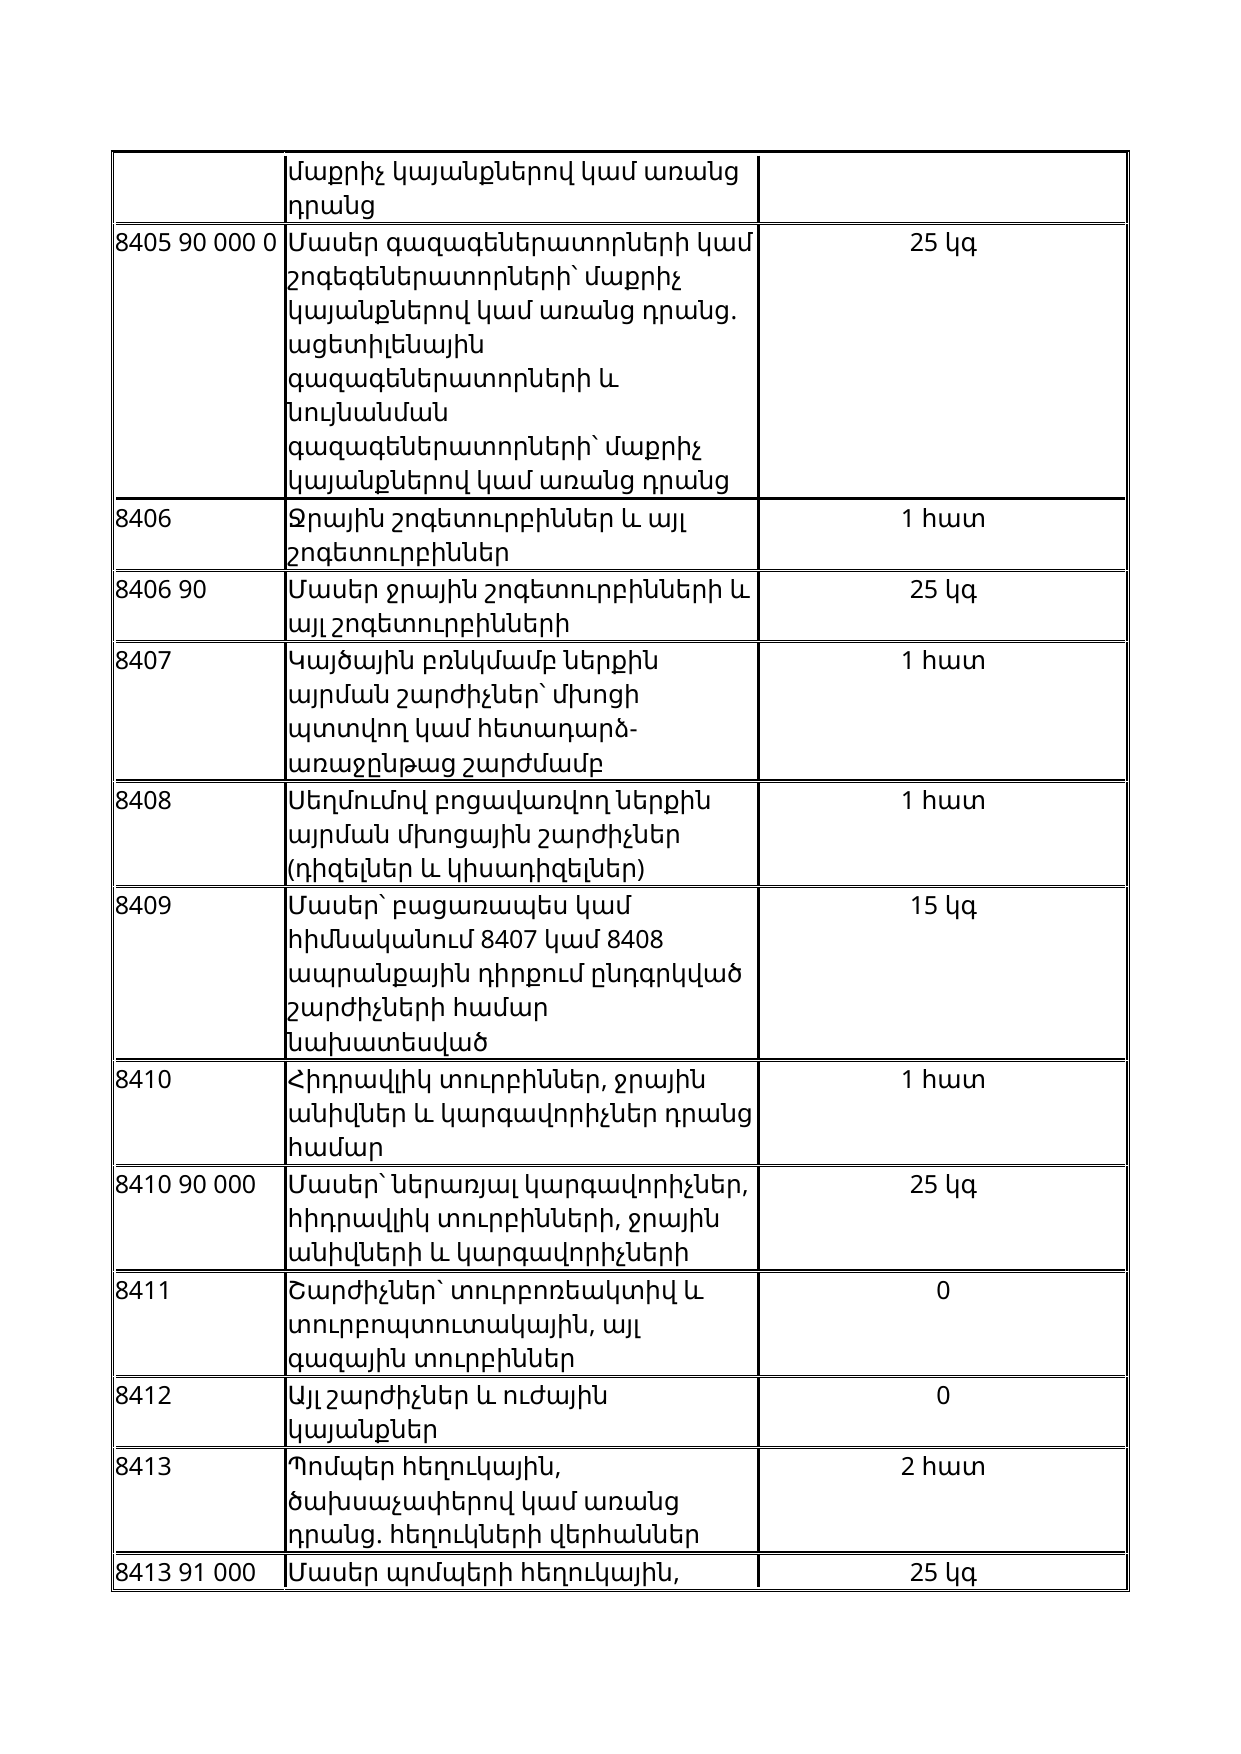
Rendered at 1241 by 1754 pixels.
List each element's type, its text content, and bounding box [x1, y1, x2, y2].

table_cell 8405 90 000 0 [114, 221, 284, 497]
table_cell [114, 1551, 285, 1588]
table_cell Պոմպեր հեղուկային, ծախսաչափերով կամ առանց դրանց. հեղուկների վերհաններ [287, 1449, 757, 1551]
table_cell 1 հատ [760, 497, 1126, 568]
table_cell Այլ շարժիչներ և ուժային կայանքներ [287, 1378, 757, 1446]
table_cell 8407 [112, 640, 285, 779]
table_cell 1 հատ [758, 153, 1126, 221]
table_cell Մասեր՝ ներառյալ կարգավորիչներ, հիդրավլիկ տուրբինների, ջրային անիվների և կարգավորիչների [287, 1167, 757, 1269]
table_cell 1 հատ [760, 779, 1127, 885]
table_cell 25 կգ [760, 569, 1127, 640]
table_cell 8405 [114, 152, 285, 221]
table_cell Շարժիչներ` տուրբոռեակտիվ և տուրբոպտուտակային, այլ գազային տուրբիններ [287, 1273, 757, 1374]
table_cell 1 հատ [760, 1058, 1127, 1164]
table_cell Հիդրավլիկ տուրբիններ, ջրային անիվներ և կարգավորիչներ դրանց համար [287, 1062, 757, 1164]
table_cell 8413 [112, 1446, 285, 1551]
table_cell 8410 90 000 [112, 1164, 285, 1269]
table_cell 8408 [114, 779, 284, 885]
table_cell 8411 [114, 1269, 284, 1374]
table_cell 8410 [114, 1058, 284, 1164]
table_cell 25 կգ [758, 1551, 1127, 1588]
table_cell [285, 1555, 758, 1588]
table_cell Ջրային շոգետուրբիններ և այլ շոգետուրբիններ [287, 500, 757, 568]
table_cell Սեղմումով բոցավառվող ներքին այրման մխոցային շարժիչներ (դիզելներ և կիսադիզելներ) [287, 783, 757, 885]
table_cell 8406 [114, 497, 284, 568]
table_cell 25 կգ [760, 221, 1127, 497]
table_cell Կայծային բռնկմամբ ներքին այրման շարժիչներ՝ մխոցի պտտվող կամ հետադարձ-առաջընթաց շարժմամբ [287, 643, 757, 779]
table_cell 1 հատ [758, 640, 1128, 779]
table_cell 15 կգ [758, 885, 1128, 1058]
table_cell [285, 153, 758, 221]
table_cell Մասեր՝ բացառապես կամ հիմնականում 8407 կամ 8408 ապրանքային դիրքում ընդգրկված շարժիչների համար նախատեսված [287, 888, 757, 1058]
table_cell Մասեր ջրային շոգետուրբինների և այլ շոգետուրբինների [287, 572, 757, 640]
table_cell 0 [760, 1375, 1127, 1446]
table_cell Մասեր գազագեներատորների կամ շոգեգեներատորների՝ մաքրիչ կայանքներով կամ առանց դրանց. ացետիլենային գազագեներատորների և նույնանման գազագեներատորների՝ մաքրիչ կայանքներով կամ առանց դրանց [287, 225, 757, 497]
table_cell 2 հատ [758, 1446, 1128, 1551]
table_cell 0 [760, 1269, 1127, 1374]
table_cell 25 կգ [758, 1164, 1128, 1269]
table_cell 8409 [112, 885, 285, 1058]
table_cell 8406 90 [114, 569, 284, 640]
table_cell 8412 [114, 1375, 284, 1446]
